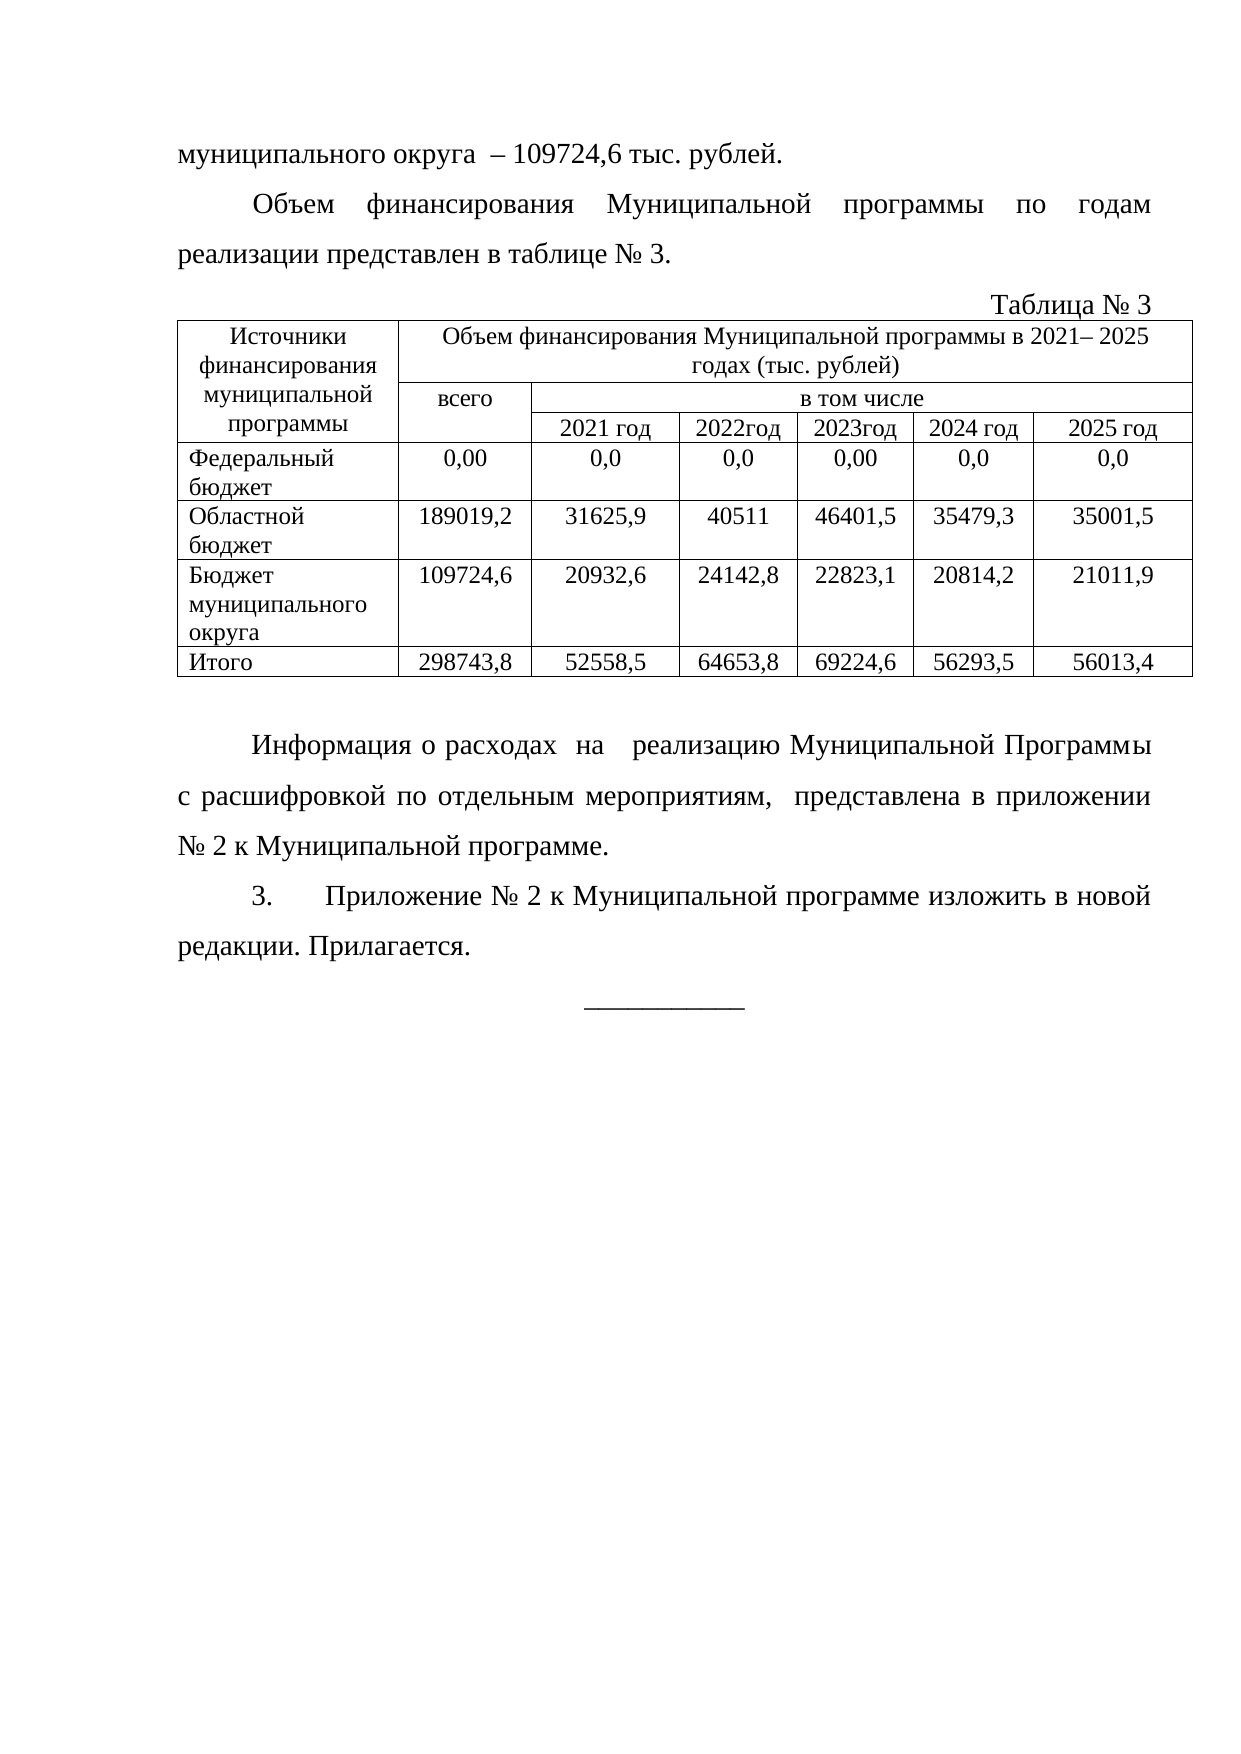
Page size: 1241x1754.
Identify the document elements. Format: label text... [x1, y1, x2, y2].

table_cell 298743,8 [399, 647, 531, 676]
table_cell 0,0 [914, 443, 1033, 500]
table_cell 21011,9 [1034, 560, 1192, 646]
table_cell 52558,5 [532, 647, 679, 676]
table_cell 2022год [680, 413, 797, 442]
list Информация о расходах на реализацию Муниципальной Программы с расшифровкой по отдельным мероприятиям, представлена в приложении № 2 к Муниципальной программе. [177, 727, 1152, 861]
table_cell 35001,5 [1034, 501, 1192, 559]
table_cell 0,0 [680, 443, 797, 500]
list Объем финансирования Муниципальной программы по годам реализации представлен в таблице № 3. [177, 186, 1152, 270]
table_cell 2021 год [532, 413, 679, 442]
table_cell 20932,6 [532, 560, 679, 646]
table_cell 20814,2 [914, 560, 1033, 646]
table_cell 24142,8 [680, 560, 797, 646]
table_cell Федеральный бюджет [178, 443, 398, 500]
table_cell 31625,9 [532, 501, 679, 559]
table_cell всего [399, 383, 531, 442]
table_cell 2024 год [914, 413, 1033, 442]
table_cell Бюджет муниципального округа [178, 560, 398, 646]
table_cell 56013,4 [1034, 647, 1192, 676]
table_cell 69224,6 [798, 647, 913, 676]
table_cell 46401,5 [798, 501, 913, 559]
table_cell 0,00 [399, 443, 531, 500]
table_cell 189019,2 [399, 501, 531, 559]
table_cell 0,00 [798, 443, 913, 500]
table_cell Итого [178, 647, 398, 676]
table_cell 22823,1 [798, 560, 913, 646]
table_header Источники финансирования муниципальной программы [178, 321, 398, 442]
list Приложение № 2 к Муниципальной программе изложить в новой редакции. Прилагается. [177, 878, 1152, 962]
table_cell 109724,6 [399, 560, 531, 646]
table_cell 35479,3 [914, 501, 1033, 559]
table_cell 40511 [680, 501, 797, 559]
table_cell 2023год [798, 413, 913, 442]
table_cell 0,0 [1034, 443, 1192, 500]
table_cell в том числе [532, 383, 1192, 412]
table_cell 56293,5 [914, 647, 1033, 676]
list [177, 136, 1152, 169]
list Таблица № 3 [252, 287, 1152, 320]
table_header Объем финансирования Муниципальной программы в 2021– 2025 годах (тыс. рублей) [399, 321, 1192, 382]
table_cell 2025 год [1034, 413, 1192, 442]
text ___________ [177, 979, 1152, 1012]
table_cell 64653,8 [680, 647, 797, 676]
table_cell 0,0 [532, 443, 679, 500]
table_cell Областной бюджет [178, 501, 398, 559]
